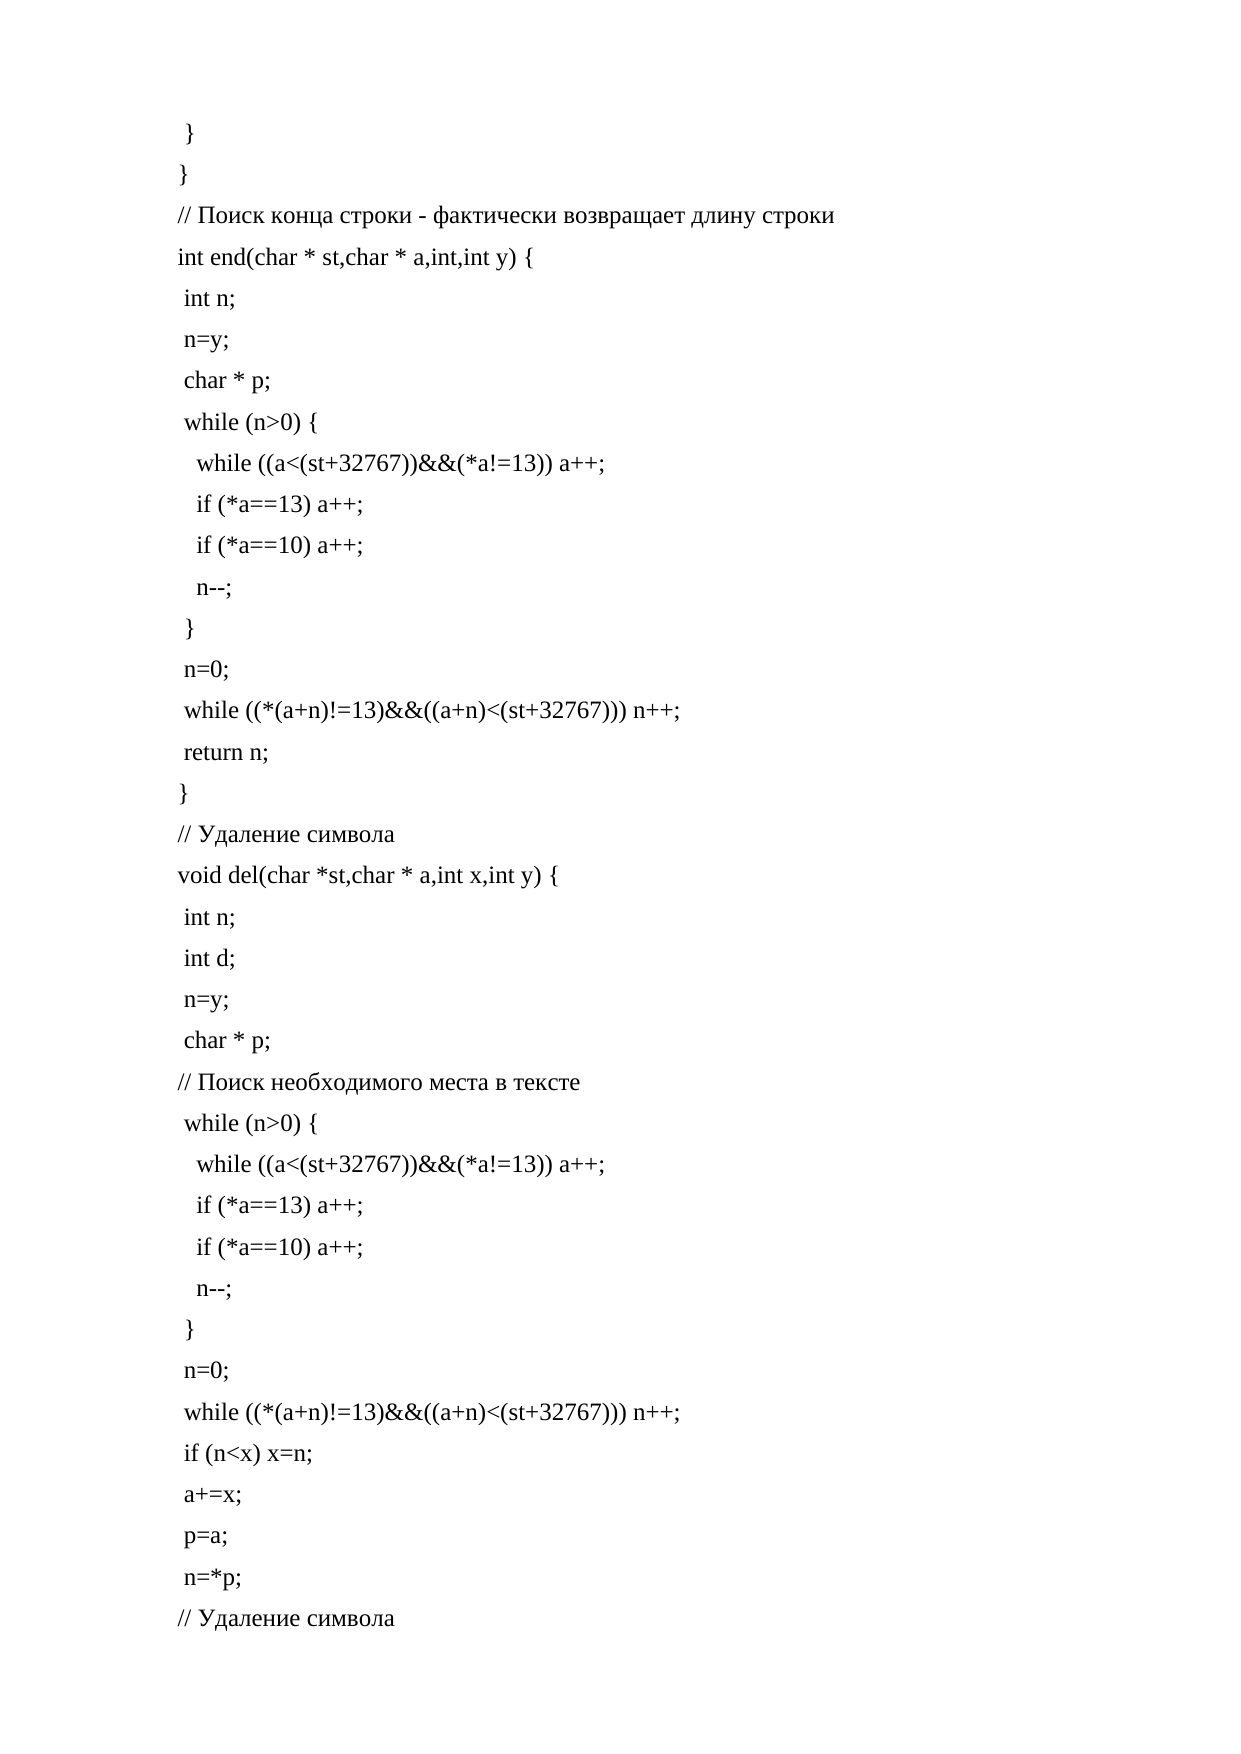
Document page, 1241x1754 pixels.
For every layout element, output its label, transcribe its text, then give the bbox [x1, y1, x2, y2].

text } [118, 159, 1122, 188]
text while (n>0) { [118, 407, 1122, 436]
text // Поиск конца строки - фактически возвращает длину строки [118, 201, 1122, 229]
text char * p; [118, 1026, 1122, 1054]
text n=*p; [118, 1562, 1122, 1591]
text if (n<x) x=n; [118, 1438, 1122, 1467]
text n=0; [118, 1356, 1122, 1384]
text } [118, 118, 1122, 147]
text } [118, 1314, 1122, 1343]
text // Поиск необходимого места в тексте [118, 1067, 1122, 1096]
text n=y; [118, 984, 1122, 1013]
text } [118, 613, 1122, 642]
text // Удаление символа [118, 819, 1122, 848]
text a+=x; [118, 1479, 1122, 1508]
text return n; [118, 737, 1122, 766]
text while ((*(a+n)!=13)&&((a+n)<(st+32767))) n++; [118, 696, 1122, 724]
text while ((a<(st+32767))&&(*a!=13)) a++; [118, 1149, 1122, 1178]
text char * p; [118, 366, 1122, 394]
text while (n>0) { [118, 1108, 1122, 1137]
text n--; [118, 572, 1122, 601]
text int n; [118, 283, 1122, 312]
text // Удаление символа [118, 1603, 1122, 1632]
text } [118, 778, 1122, 807]
text void del(char *st,char * a,int x,int y) { [118, 861, 1122, 889]
text if (*a==13) a++; [118, 1191, 1122, 1219]
text n=y; [118, 324, 1122, 353]
text while ((a<(st+32767))&&(*a!=13)) a++; [118, 448, 1122, 477]
text int end(char * st,char * a,int,int y) { [118, 242, 1122, 271]
text int n; [118, 902, 1122, 931]
text int d; [118, 943, 1122, 972]
text p=a; [118, 1521, 1122, 1549]
text if (*a==10) a++; [118, 1232, 1122, 1261]
text n--; [118, 1273, 1122, 1302]
text if (*a==10) a++; [118, 531, 1122, 559]
text while ((*(a+n)!=13)&&((a+n)<(st+32767))) n++; [118, 1397, 1122, 1426]
text if (*a==13) a++; [118, 489, 1122, 518]
text n=0; [118, 654, 1122, 683]
